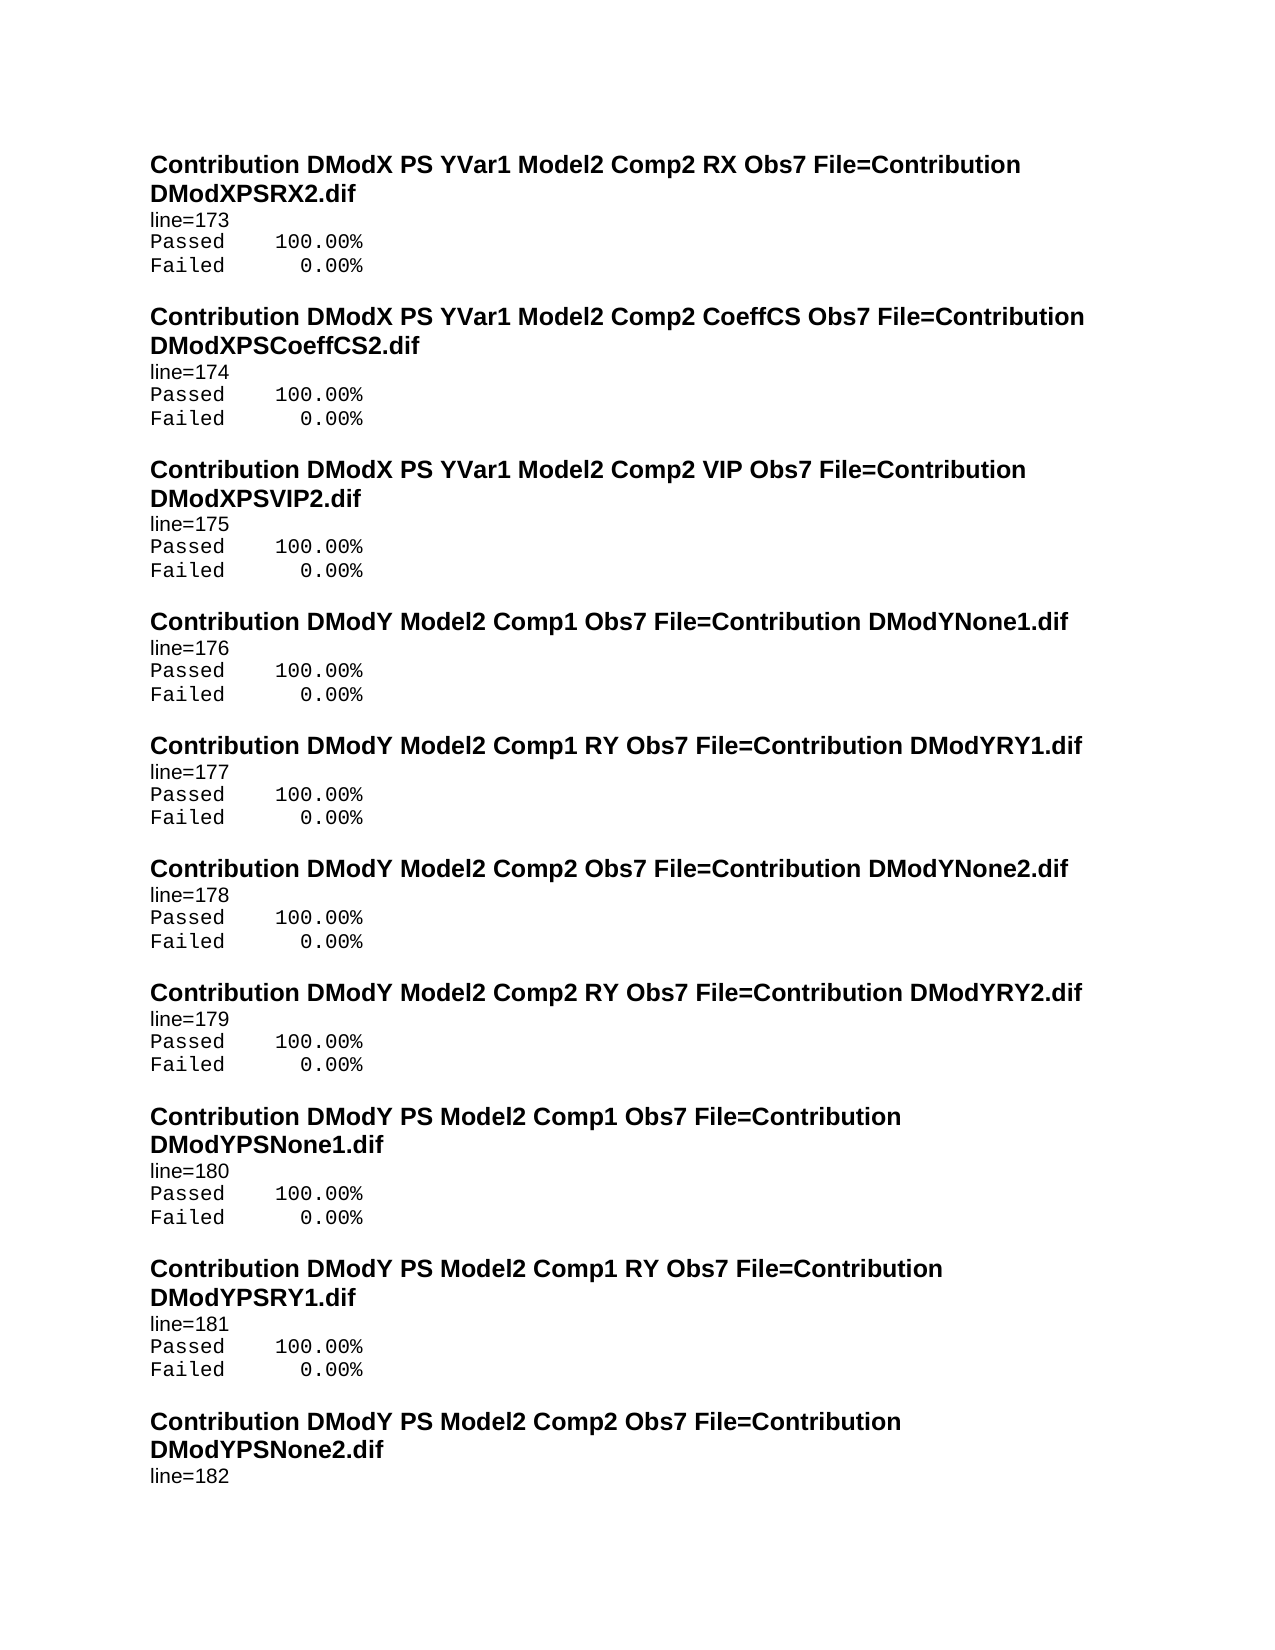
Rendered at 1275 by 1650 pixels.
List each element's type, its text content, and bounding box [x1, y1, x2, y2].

text Contribution DModY Model2 Comp1 RY Obs7 File=Contribution DModYRY1.dif [150, 731, 1125, 759]
text line=175 [150, 512, 1125, 536]
text line=179 [150, 1007, 1125, 1031]
text Passed 100.00% [150, 231, 1125, 255]
text line=178 [150, 883, 1125, 907]
text line=177 [150, 759, 1125, 783]
text line=180 [150, 1159, 1125, 1183]
text line=173 [150, 207, 1125, 231]
text Contribution DModY PS Model2 Comp2 Obs7 File=Contribution DModYPSNone2.dif [150, 1407, 1125, 1464]
text Passed 100.00% [150, 1336, 1125, 1359]
text Passed 100.00% [150, 783, 1125, 807]
text Passed 100.00% [150, 1031, 1125, 1054]
text Failed 0.00% [150, 560, 1125, 583]
text Passed 100.00% [150, 1183, 1125, 1207]
text Contribution DModY PS Model2 Comp1 Obs7 File=Contribution DModYPSNone1.dif [150, 1102, 1125, 1159]
text Contribution DModY Model2 Comp2 RY Obs7 File=Contribution DModYRY2.dif [150, 978, 1125, 1007]
text Contribution DModX PS YVar1 Model2 Comp2 RX Obs7 File=Contribution DModXPSRX2.dif [150, 150, 1125, 207]
text Contribution DModX PS YVar1 Model2 Comp2 CoeffCS Obs7 File=Contribution DModXPSCoeffCS2.dif [150, 302, 1125, 360]
text Passed 100.00% [150, 536, 1125, 560]
text line=174 [150, 360, 1125, 384]
text Failed 0.00% [150, 683, 1125, 707]
text Contribution DModX PS YVar1 Model2 Comp2 VIP Obs7 File=Contribution DModXPSVIP2.dif [150, 455, 1125, 512]
text line=176 [150, 636, 1125, 660]
text Passed 100.00% [150, 907, 1125, 931]
text Failed 0.00% [150, 1207, 1125, 1231]
text Passed 100.00% [150, 660, 1125, 683]
text Failed 0.00% [150, 1054, 1125, 1078]
text line=181 [150, 1312, 1125, 1336]
text Failed 0.00% [150, 1359, 1125, 1383]
text Failed 0.00% [150, 931, 1125, 954]
text Contribution DModY Model2 Comp2 Obs7 File=Contribution DModYNone2.dif [150, 854, 1125, 883]
text line=182 [150, 1464, 1125, 1488]
text Failed 0.00% [150, 255, 1125, 279]
text Contribution DModY Model2 Comp1 Obs7 File=Contribution DModYNone1.dif [150, 607, 1125, 636]
text Passed 100.00% [150, 384, 1125, 407]
text Failed 0.00% [150, 807, 1125, 831]
text Contribution DModY PS Model2 Comp1 RY Obs7 File=Contribution DModYPSRY1.dif [150, 1254, 1125, 1312]
text Failed 0.00% [150, 407, 1125, 431]
